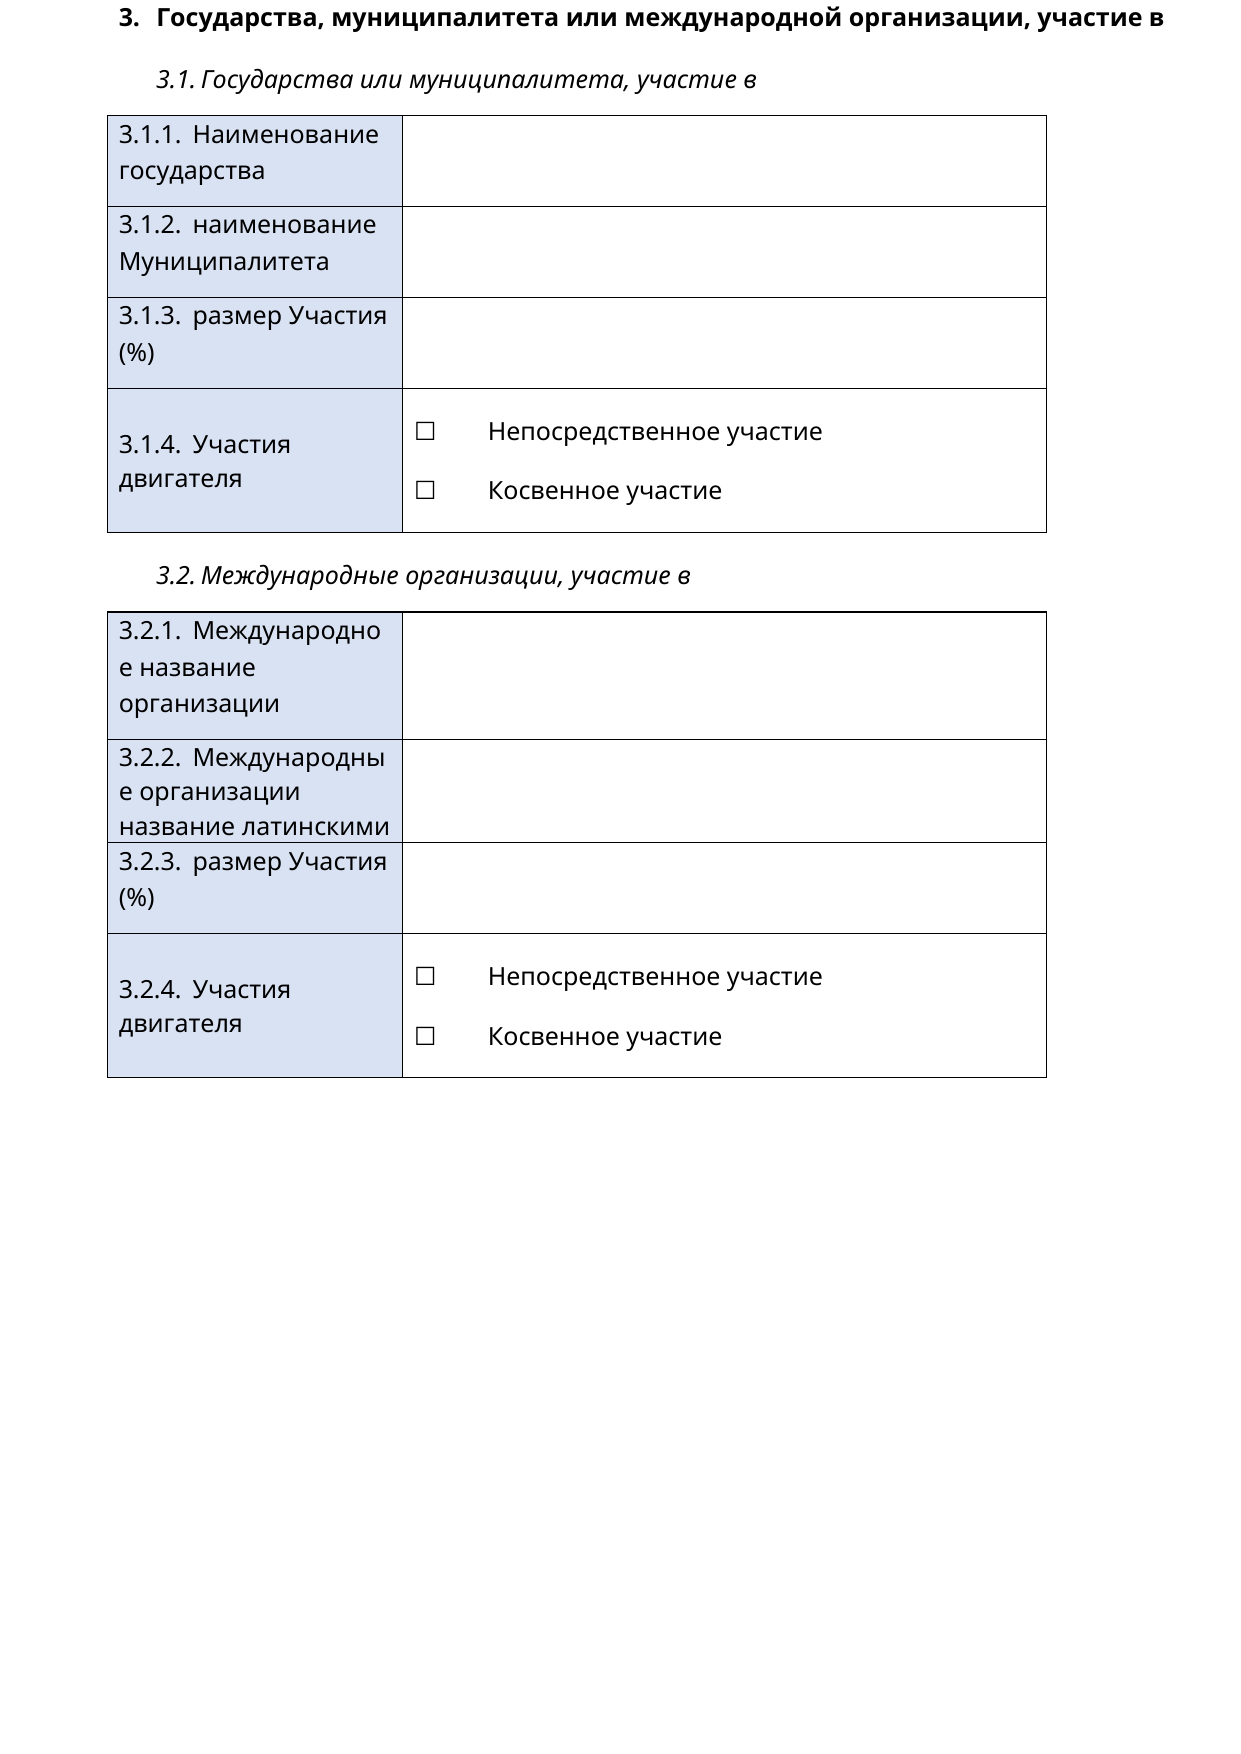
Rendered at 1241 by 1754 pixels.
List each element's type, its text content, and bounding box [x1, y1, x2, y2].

table_cell Участия двигателя [108, 934, 402, 1077]
table_cell ☐ Непосредственное участие ☐ Косвенное участие [403, 934, 1046, 1077]
table_cell [403, 298, 1046, 388]
table_cell [403, 207, 1046, 297]
list Международные организации, участие в [156, 558, 1171, 592]
table_cell Участия двигателя [108, 389, 402, 532]
table_cell [403, 843, 1046, 933]
list Государства или муниципалитета, участие в [156, 62, 1171, 96]
table_cell наименование Муниципалитета [108, 207, 402, 297]
table_header [403, 613, 1046, 739]
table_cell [403, 389, 1046, 532]
table_header [403, 116, 1046, 206]
table_cell размер Участия (%) [108, 298, 402, 388]
table_cell размер Участия (%) [108, 843, 402, 933]
table_header Наименование государства [108, 116, 402, 206]
table_cell [403, 740, 1046, 842]
table_header Международное название организации [108, 613, 402, 739]
list Государства, муниципалитета или международной организации, участие в [118, 0, 1171, 34]
table_cell Международные организации название латинскими [108, 740, 402, 842]
